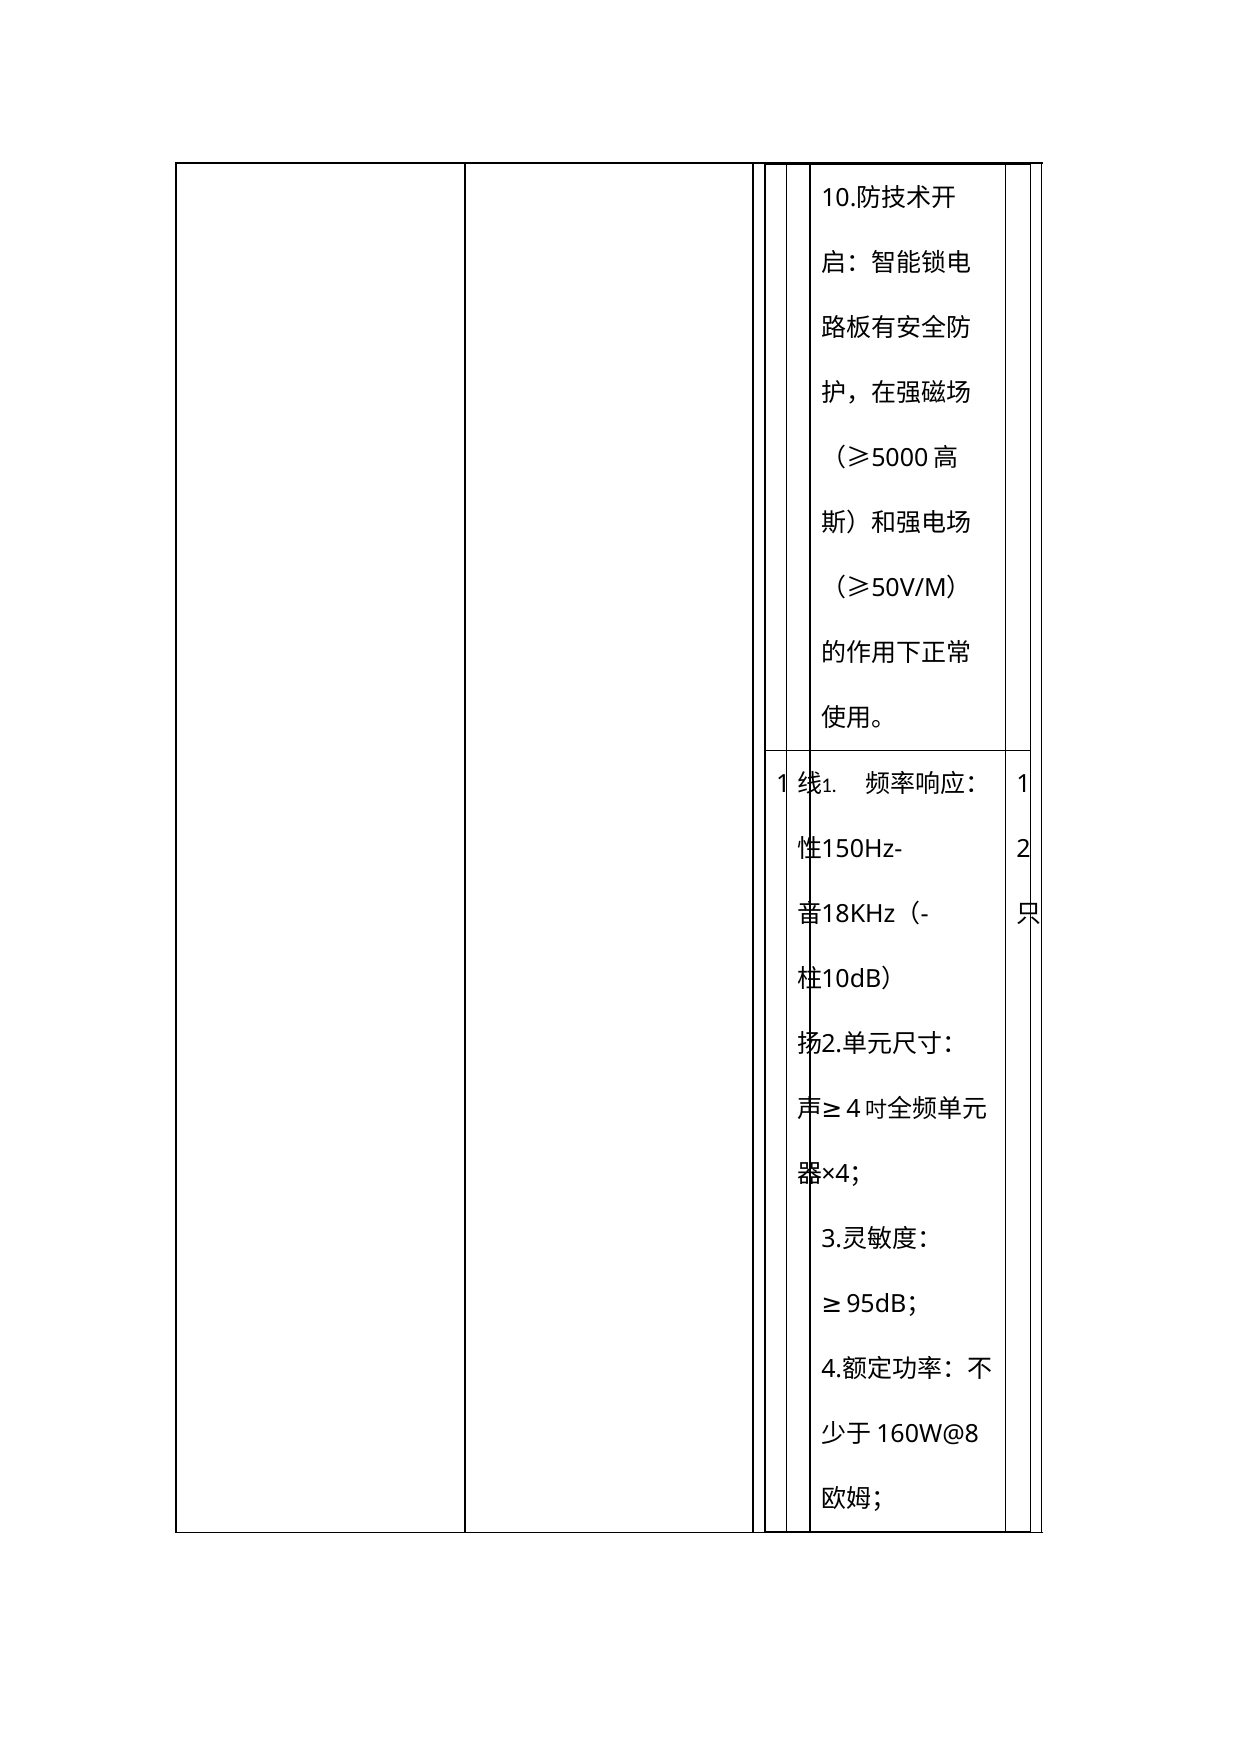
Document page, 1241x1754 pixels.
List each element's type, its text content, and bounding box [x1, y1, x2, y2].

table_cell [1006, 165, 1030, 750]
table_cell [811, 165, 1005, 750]
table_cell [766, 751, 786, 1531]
table_cell [466, 164, 752, 1532]
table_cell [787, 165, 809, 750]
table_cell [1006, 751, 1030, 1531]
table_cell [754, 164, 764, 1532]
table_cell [811, 751, 1005, 1531]
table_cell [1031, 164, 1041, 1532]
table_cell 1 [177, 164, 464, 1532]
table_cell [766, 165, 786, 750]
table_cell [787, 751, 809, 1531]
